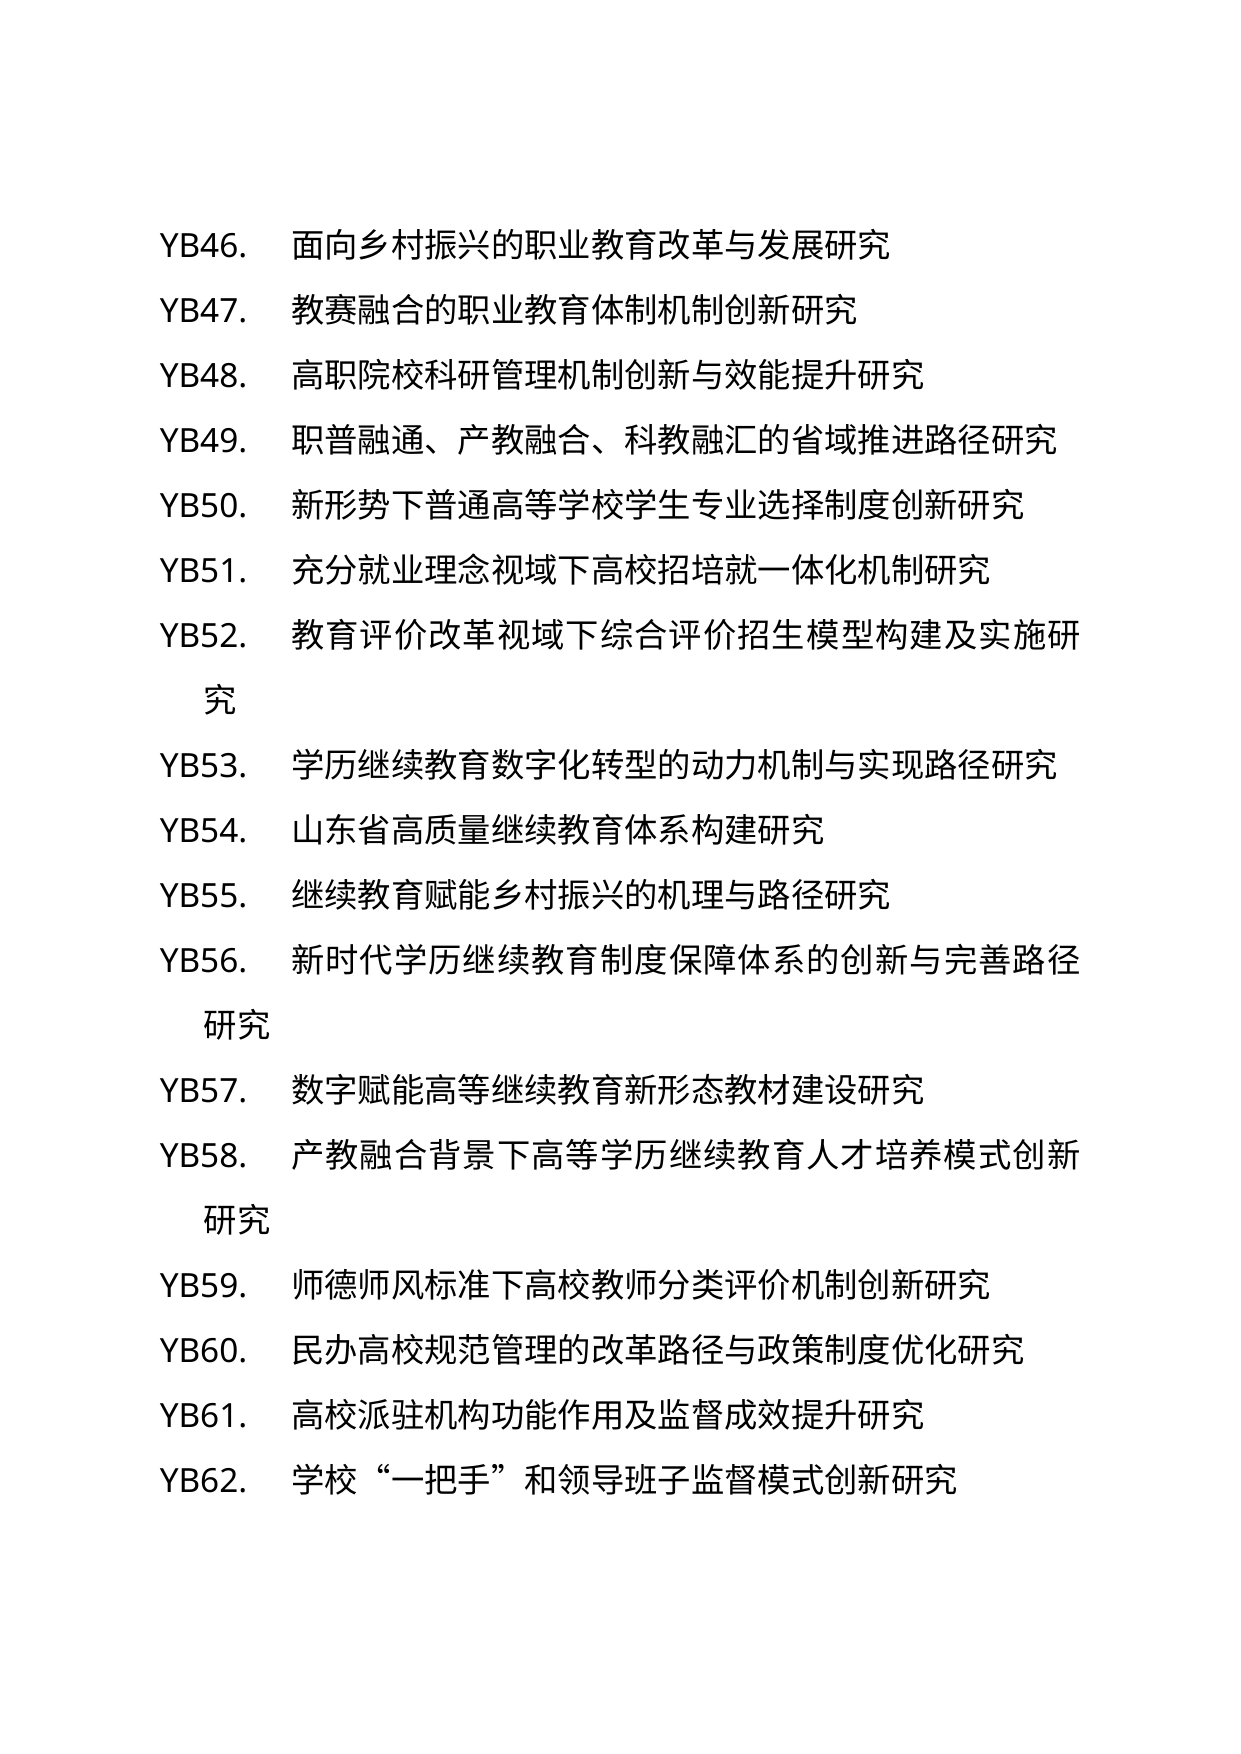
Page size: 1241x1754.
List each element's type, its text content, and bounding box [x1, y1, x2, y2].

list 新时代学历继续教育制度保障体系的创新与完善路径研究 [159, 926, 1081, 1056]
list 学校“一把手”和领导班子监督模式创新研究 [159, 1446, 1081, 1511]
list 民办高校规范管理的改革路径与政策制度优化研究 [159, 1316, 1081, 1381]
list 教育评价改革视域下综合评价招生模型构建及实施研究 [159, 601, 1081, 731]
list 面向乡村振兴的职业教育改革与发展研究 [159, 211, 1081, 276]
list 继续教育赋能乡村振兴的机理与路径研究 [159, 861, 1081, 926]
list 充分就业理念视域下高校招培就一体化机制研究 [159, 536, 1081, 601]
list 山东省高质量继续教育体系构建研究 [159, 796, 1081, 861]
list 高校派驻机构功能作用及监督成效提升研究 [159, 1381, 1081, 1446]
list 高职院校科研管理机制创新与效能提升研究 [159, 341, 1081, 406]
list 师德师风标准下高校教师分类评价机制创新研究 [159, 1251, 1081, 1316]
list 数字赋能高等继续教育新形态教材建设研究 [159, 1056, 1081, 1121]
list 教赛融合的职业教育体制机制创新研究 [159, 276, 1081, 341]
list 新形势下普通高等学校学生专业选择制度创新研究 [159, 471, 1081, 536]
list 职普融通、产教融合、科教融汇的省域推进路径研究 [159, 406, 1081, 471]
list 学历继续教育数字化转型的动力机制与实现路径研究 [159, 731, 1081, 796]
list 产教融合背景下高等学历继续教育人才培养模式创新研究 [159, 1121, 1081, 1251]
